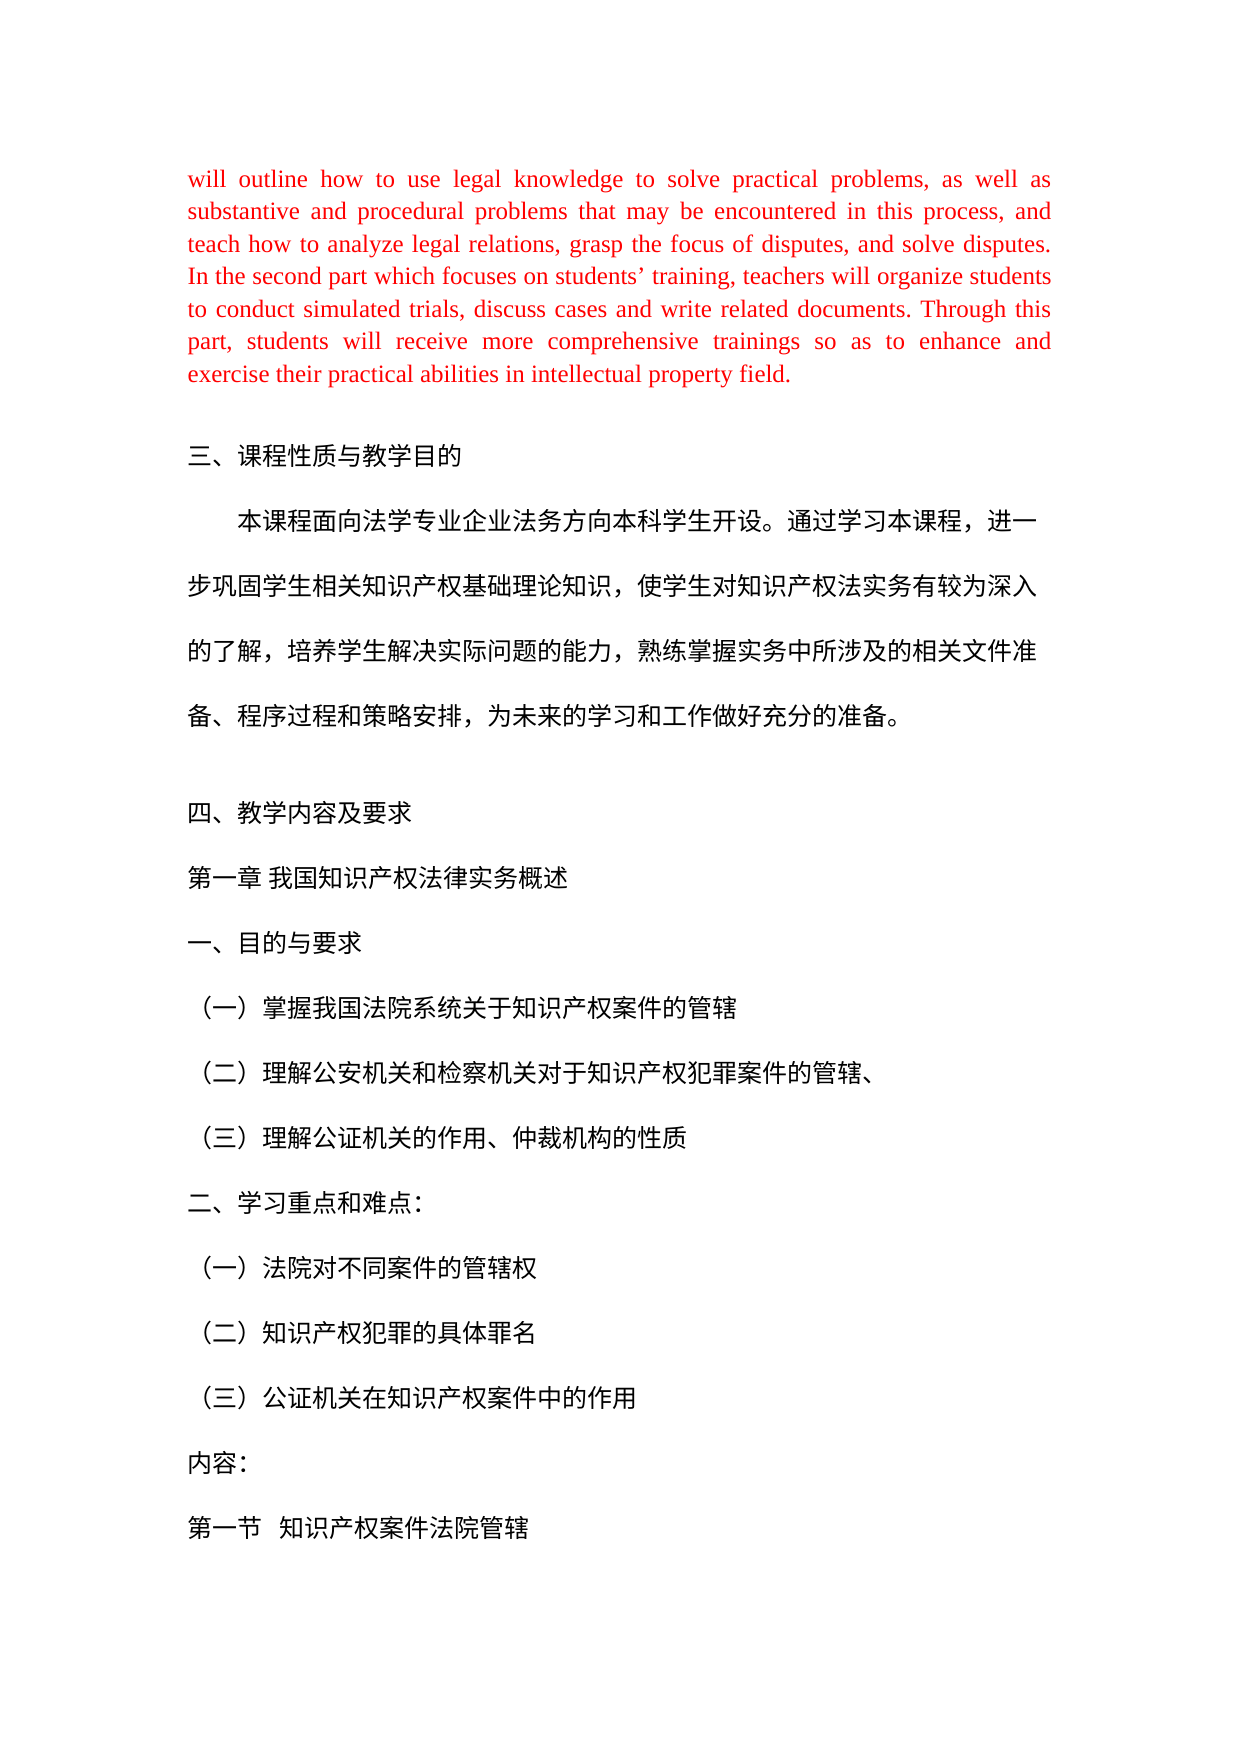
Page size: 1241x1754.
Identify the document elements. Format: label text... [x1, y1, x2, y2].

text （一）法院对不同案件的管辖权 [187, 1234, 1053, 1299]
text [187, 162, 1053, 389]
text 本课程面向法学专业企业法务方向本科学生开设。通过学习本课程，进一步巩固学生相关知识产权基础理论知识，使学生对知识产权法实务有较为深入的了解，培养学生解决实际问题的能力，熟练掌握实务中所涉及的相关文件准备、程序过程和策略安排，为未来的学习和工作做好充分的准备。 [187, 487, 1053, 747]
text （三）理解公证机关的作用、仲裁机构的性质 [187, 1104, 1053, 1169]
text （二）知识产权犯罪的具体罪名 [187, 1299, 1053, 1364]
text 四、教学内容及要求 [187, 779, 1053, 844]
text （三）公证机关在知识产权案件中的作用 [187, 1364, 1053, 1429]
text 三、课程性质与教学目的 [187, 422, 1053, 487]
text 第一章 我国知识产权法律实务概述 [187, 844, 1053, 909]
text （一）掌握我国法院系统关于知识产权案件的管辖 [187, 974, 1053, 1039]
text 第一节 知识产权案件法院管辖 [187, 1494, 1053, 1559]
text 内容： [187, 1429, 1053, 1494]
text 一、目的与要求 [187, 909, 1053, 974]
text （二）理解公安机关和检察机关对于知识产权犯罪案件的管辖、 [187, 1039, 1053, 1104]
text 二、学习重点和难点： [187, 1169, 1053, 1234]
